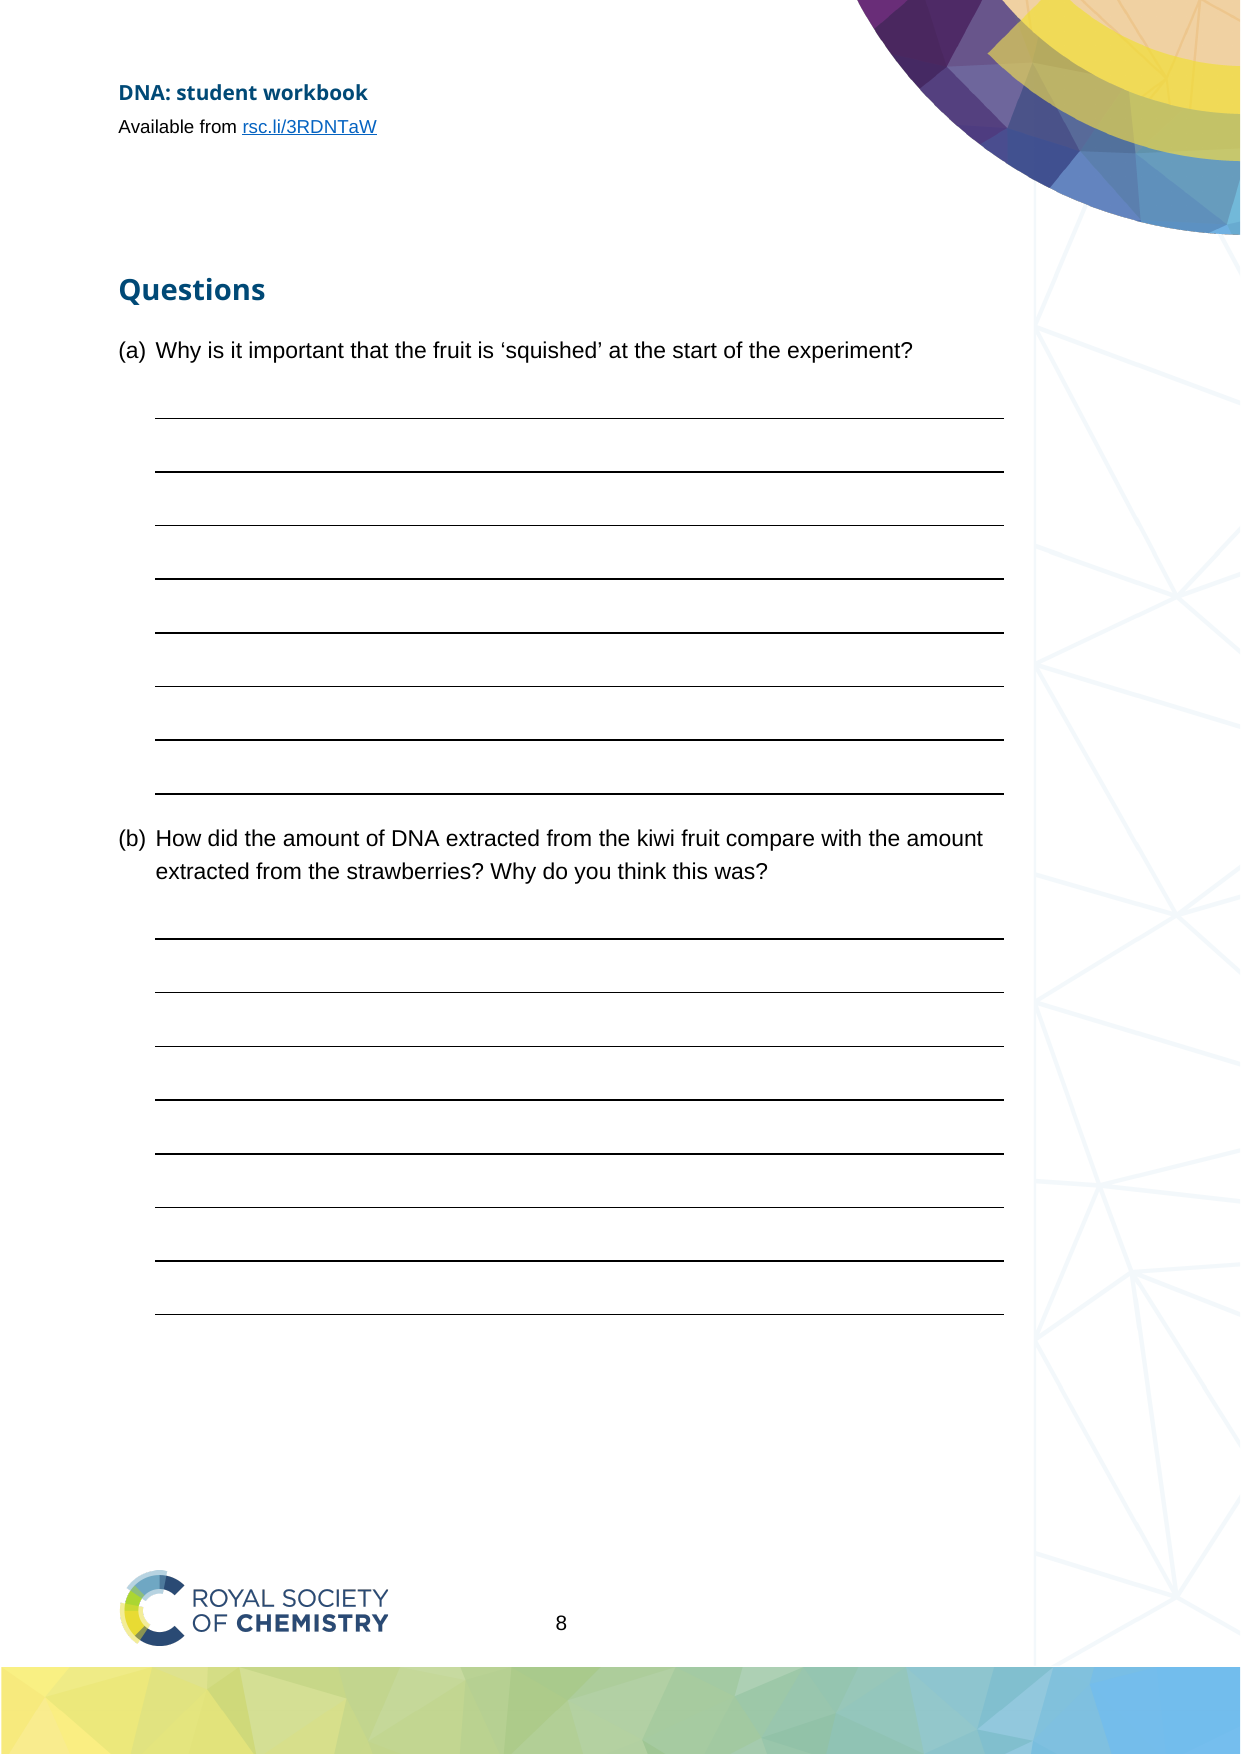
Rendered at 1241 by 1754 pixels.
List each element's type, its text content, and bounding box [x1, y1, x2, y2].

subtitle Questions [118, 274, 1004, 307]
picture [805, 0, 1241, 1666]
picture [1, 1667, 1241, 1754]
list Why is it important that the fruit is ‘squished’ at the start of the experiment? [118, 332, 1004, 365]
picture [119, 1570, 389, 1646]
list How did the amount of DNA extracted from the kiwi fruit compare with the amount extracted from the strawberries? Why do you think this was? [118, 819, 1004, 886]
